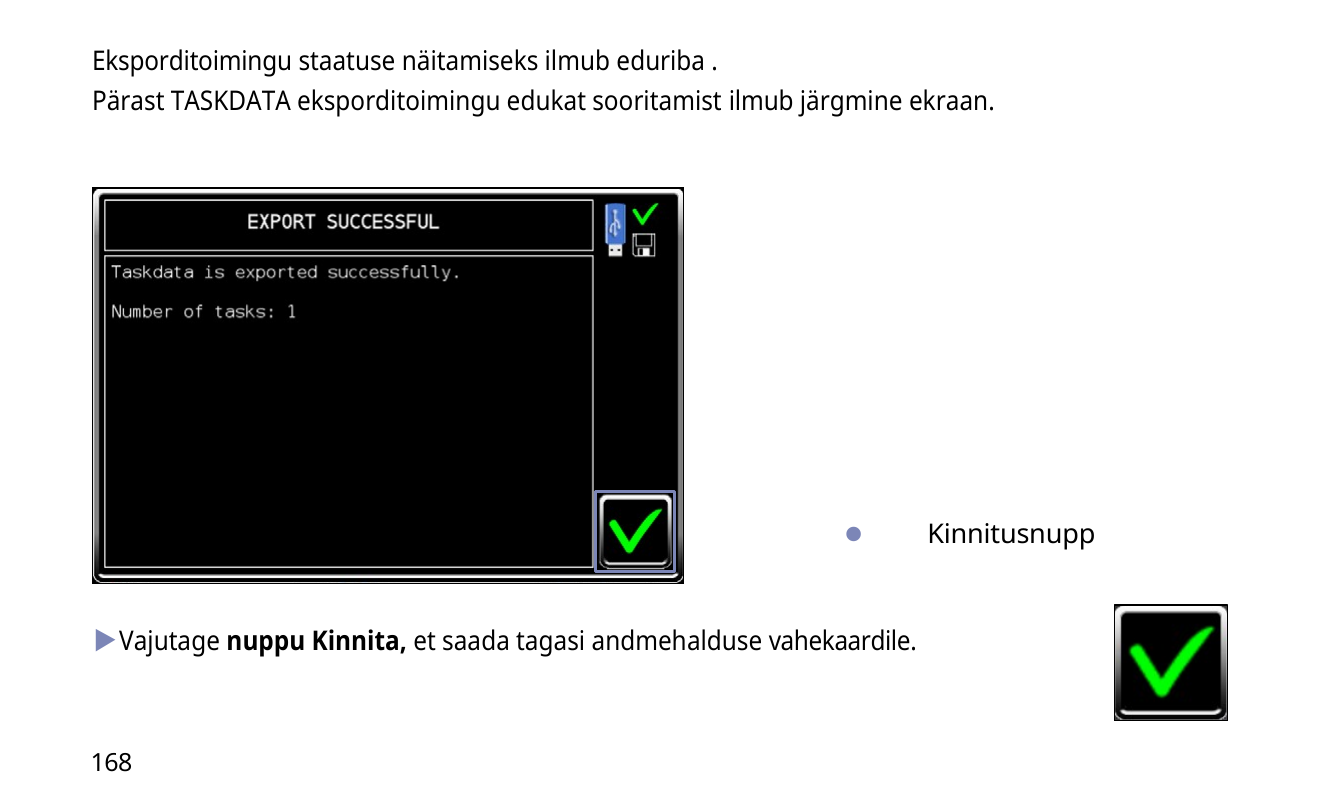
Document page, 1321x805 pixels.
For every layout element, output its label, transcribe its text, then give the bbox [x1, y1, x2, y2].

text Pärast TASKDATA eksporditoimingu edukat sooritamist ilmub järgmine ekraan. [92, 82, 1258, 119]
picture [1115, 606, 1227, 622]
list Kinnitusnupp [844, 514, 1258, 551]
list Vajutage nuppu Kinnita, et saada tagasi andmehalduse vahekaardile. [93, 622, 1258, 659]
picture [1115, 659, 1227, 720]
text Eksporditoimingu staatuse näitamiseks ilmub eduriba . [92, 41, 1258, 78]
picture [93, 189, 683, 583]
